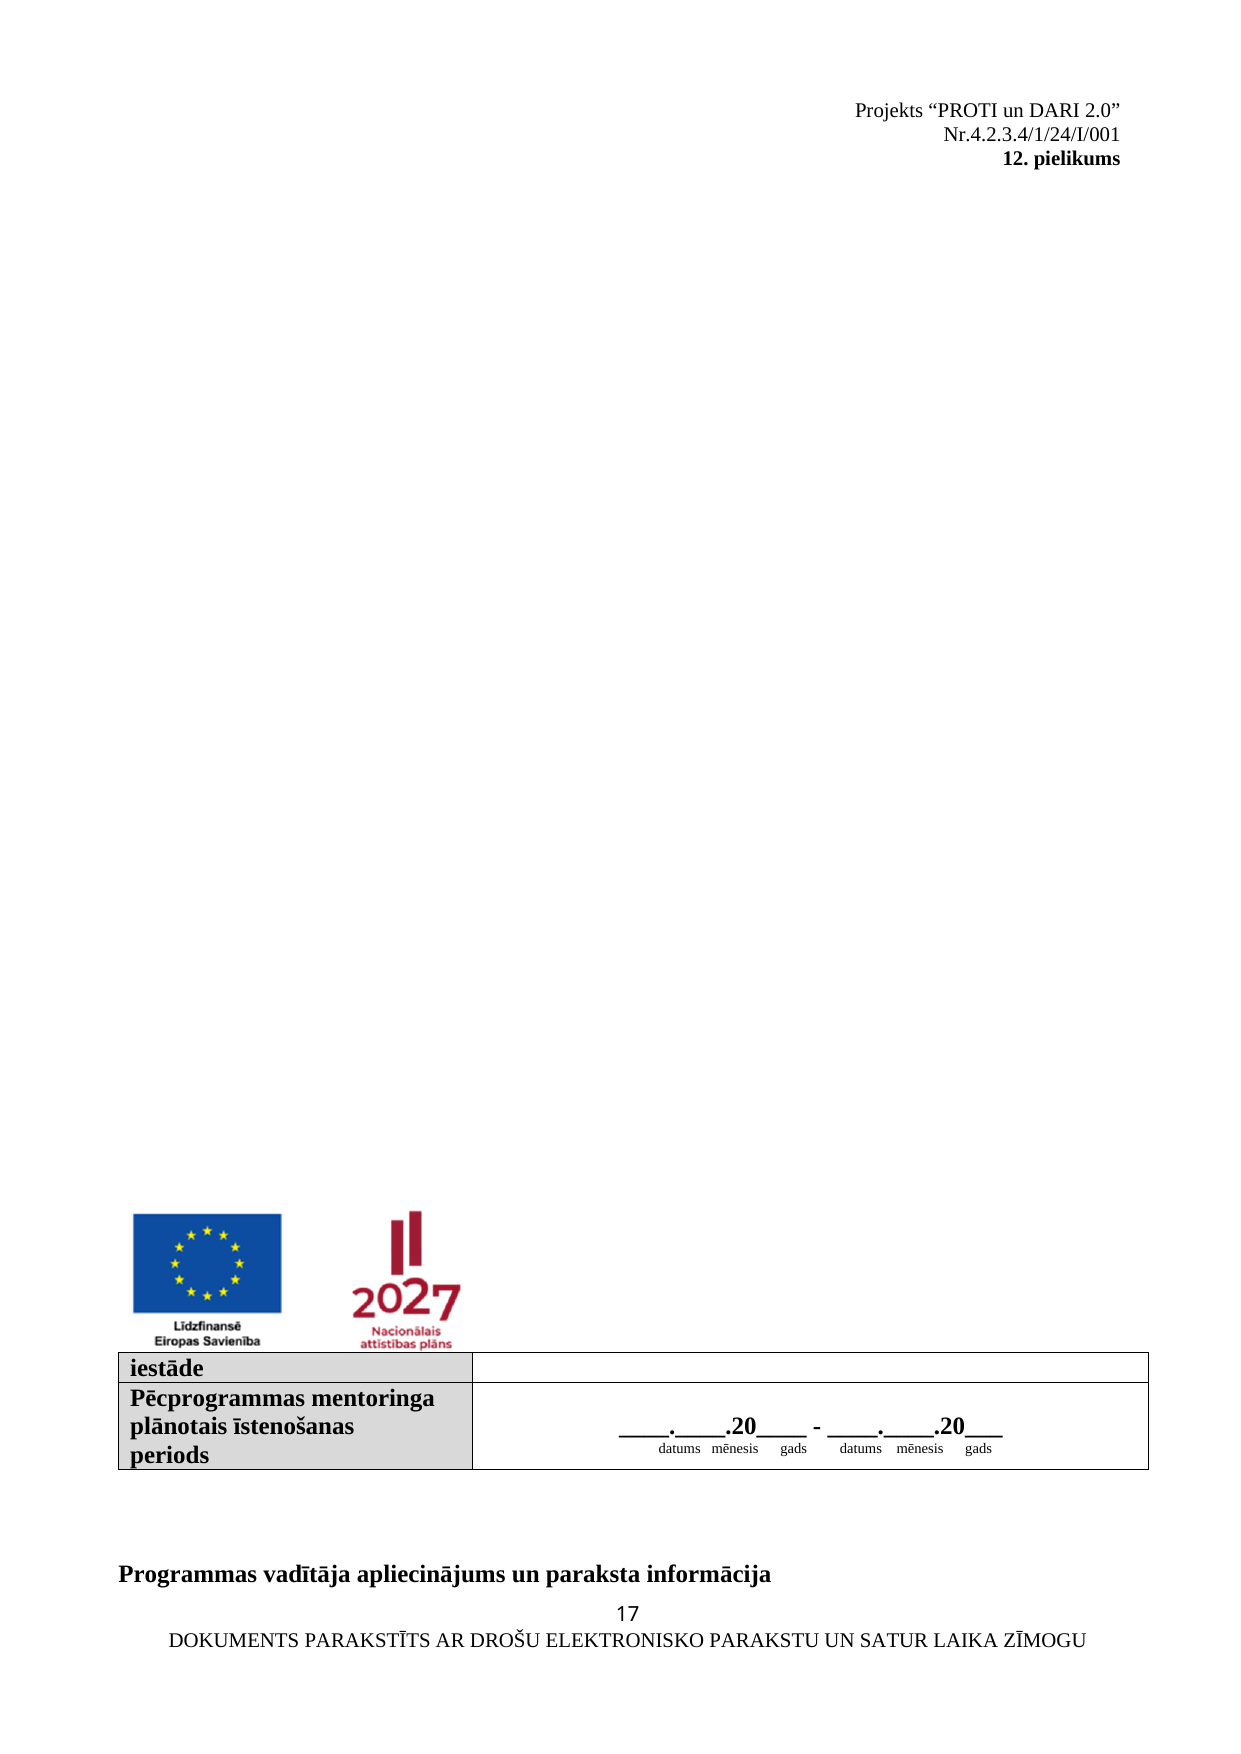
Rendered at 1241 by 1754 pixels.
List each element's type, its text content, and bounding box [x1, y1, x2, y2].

table_cell - datums mēnesis gads datums mēnesis gads [473, 1383, 1148, 1469]
table_cell [473, 1353, 1148, 1382]
table_cell Pēcprogrammas mentoringa plānotais īstenošanas periods [119, 1383, 472, 1469]
picture [126, 1208, 464, 1352]
table_cell Mērķa grupas jaunieša darbavieta vai izglītības iestāde [119, 1353, 472, 1382]
text Programmas vadītāja apliecinājums un paraksta informācija [118, 1559, 1137, 1588]
